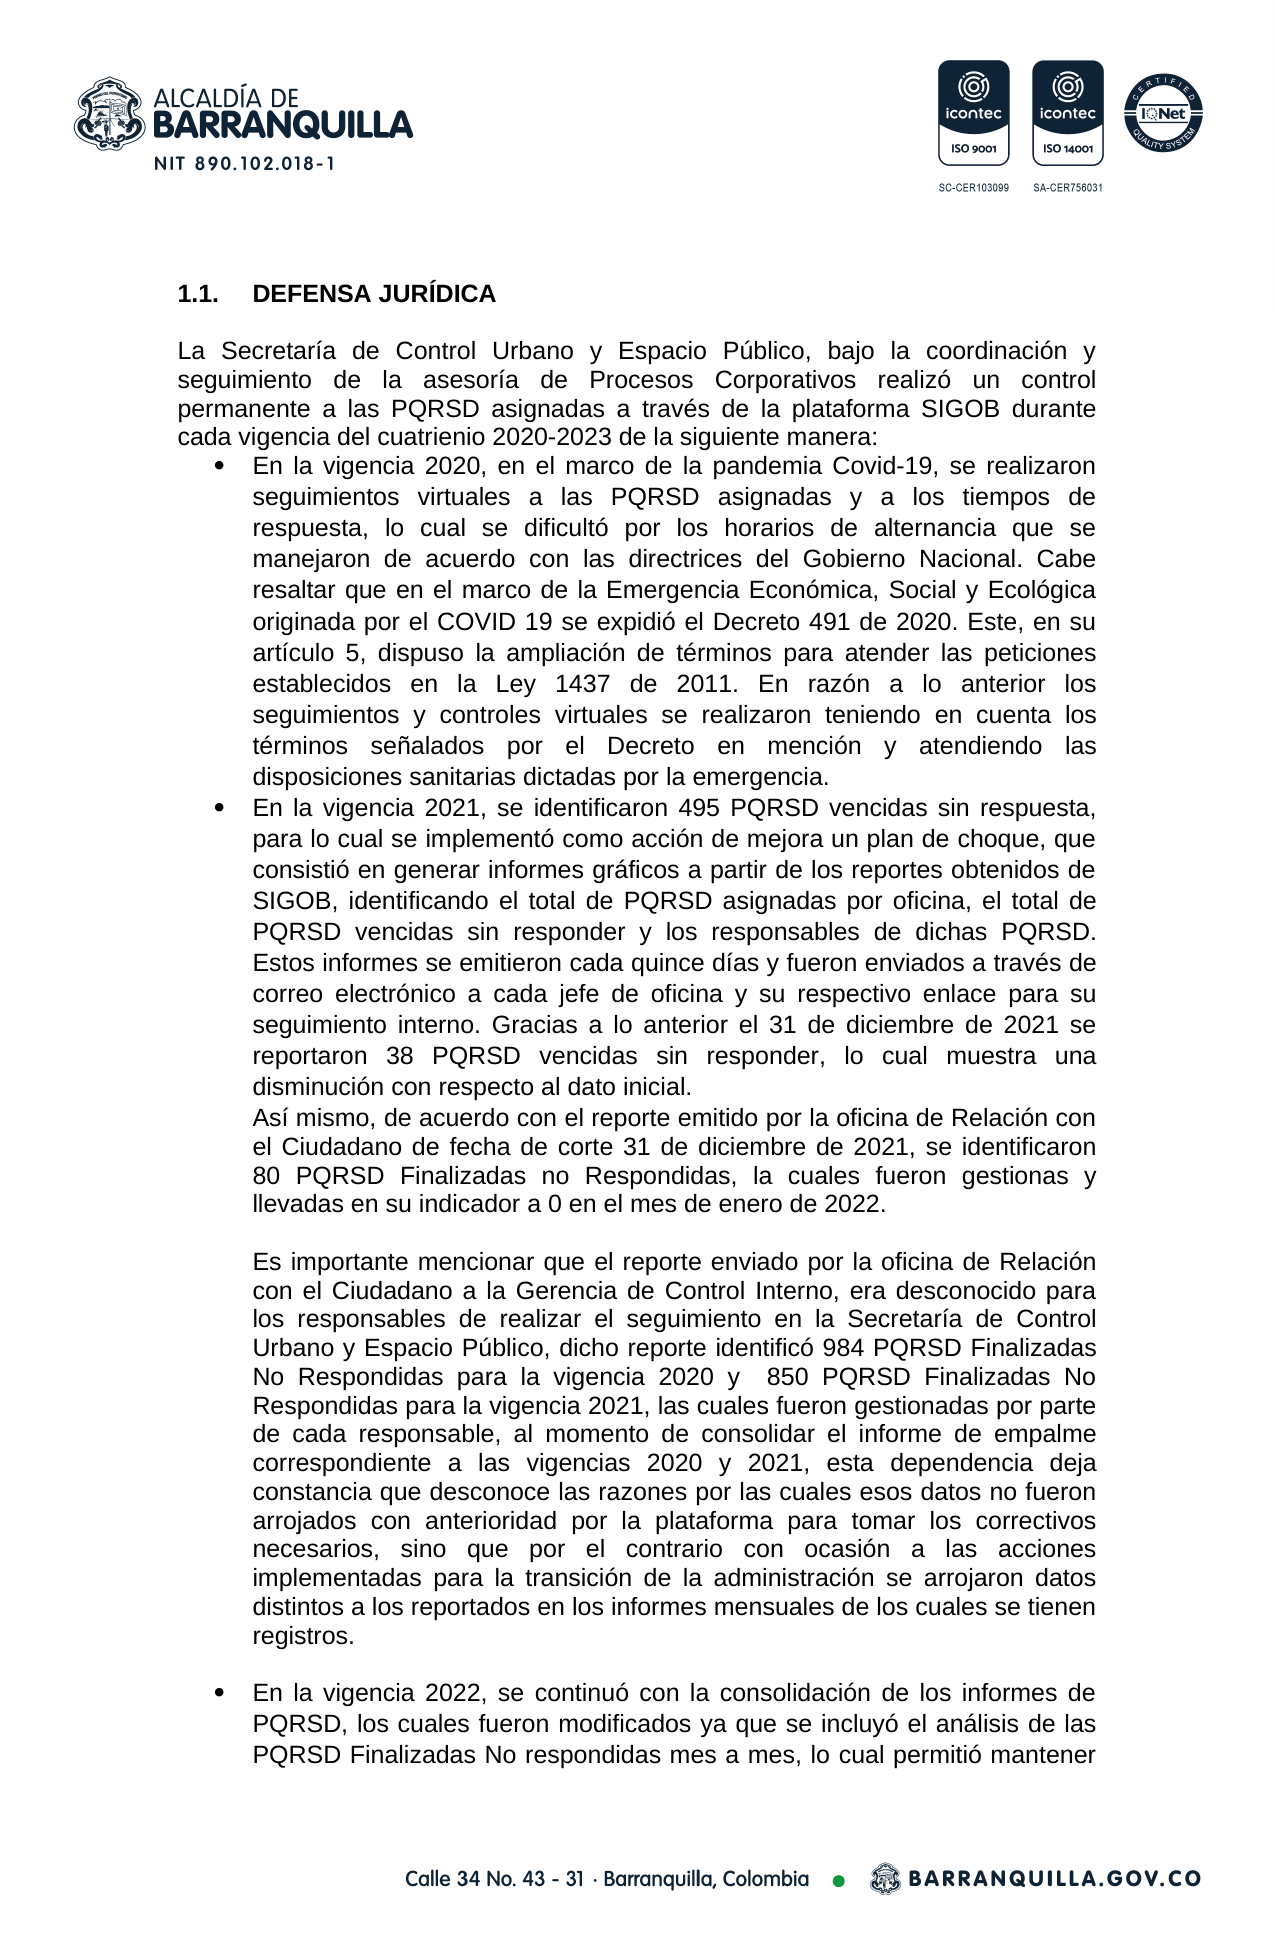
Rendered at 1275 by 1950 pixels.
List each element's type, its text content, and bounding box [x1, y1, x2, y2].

list Es importante mencionar que el reporte enviado por la oficina de Relación con el Ciudadano a la Gerencia de Control Interno, era desconocido para los responsables de realizar el seguimiento en la Secretaría de Control Urbano y Espacio Público, dicho reporte identificó 984 PQRSD Finalizadas No Respondidas para la vigencia 2020 y 850 PQRSD Finalizadas No Respondidas para la vigencia 2021, las cuales fueron gestionadas por parte de cada responsable, al momento de consolidar el informe de empalme correspondiente a las vigencias 2020 y 2021, esta dependencia deja constancia que desconoce las razones por las cuales esos datos no fueron arrojados con anterioridad por la plataforma para tomar los correctivos necesarios, sino que por el contrario con ocasión a las acciones implementadas para la transición de la administración se arrojaron datos distintos a los reportados en los informes mensuales de los cuales se tienen registros. [252, 1247, 1098, 1649]
text La Secretaría de Control Urbano y Espacio Público, bajo la coordinación y seguimiento de la asesoría de Procesos Corporativos realizó un control permanente a las PQRSD asignadas a través de la plataforma SIGOB durante cada vigencia del cuatrienio 2020-2023 de la siguiente manera: [177, 336, 1098, 451]
picture [1, 3, 1275, 310]
list En la vigencia 2021, se identificaron 495 PQRSD vencidas sin respuesta, para lo cual se implementó como acción de mejora un plan de choque, que consistió en generar informes gráficos a partir de los reportes obtenidos de SIGOB, identificando el total de PQRSD asignadas por oficina, el total de PQRSD vencidas sin responder y los responsables de dichas PQRSD. Estos informes se emitieron cada quince días y fueron enviados a través de correo electrónico a cada jefe de oficina y su respectivo enlace para su seguimiento interno. Gracias a lo anterior el 31 de diciembre de 2021 se reportaron 38 PQRSD vencidas sin responder, lo cual muestra una disminución con respecto al dato inicial. [215, 793, 1098, 1101]
picture [0, 1639, 1275, 1948]
list En la vigencia 2020, en el marco de la pandemia Covid-19, se realizaron seguimientos virtuales a las PQRSD asignadas y a los tiempos de respuesta, lo cual se dificultó por los horarios de alternancia que se manejaron de acuerdo con las directrices del Gobierno Nacional. Cabe resaltar que en el marco de la Emergencia Económica, Social y Ecológica originada por el COVID 19 se expidió el Decreto 491 de 2020. Este, en su artículo 5, dispuso la ampliación de términos para atender las peticiones establecidos en la Ley 1437 de 2011. En razón a lo anterior los seguimientos y controles virtuales se realizaron teniendo en cuenta los términos señalados por el Decreto en mención y atendiendo las disposiciones sanitarias dictadas por la emergencia. [215, 451, 1098, 790]
list Así mismo, de acuerdo con el reporte emitido por la oficina de Relación con el Ciudadano de fecha de corte 31 de diciembre de 2021, se identificaron 80 PQRSD Finalizadas no Respondidas, la cuales fueron gestionas y llevadas en su indicador a 0 en el mes de enero de 2022. [252, 1103, 1098, 1218]
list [215, 1678, 1098, 1769]
list DEFENSA JURÍDICA [177, 279, 1098, 307]
